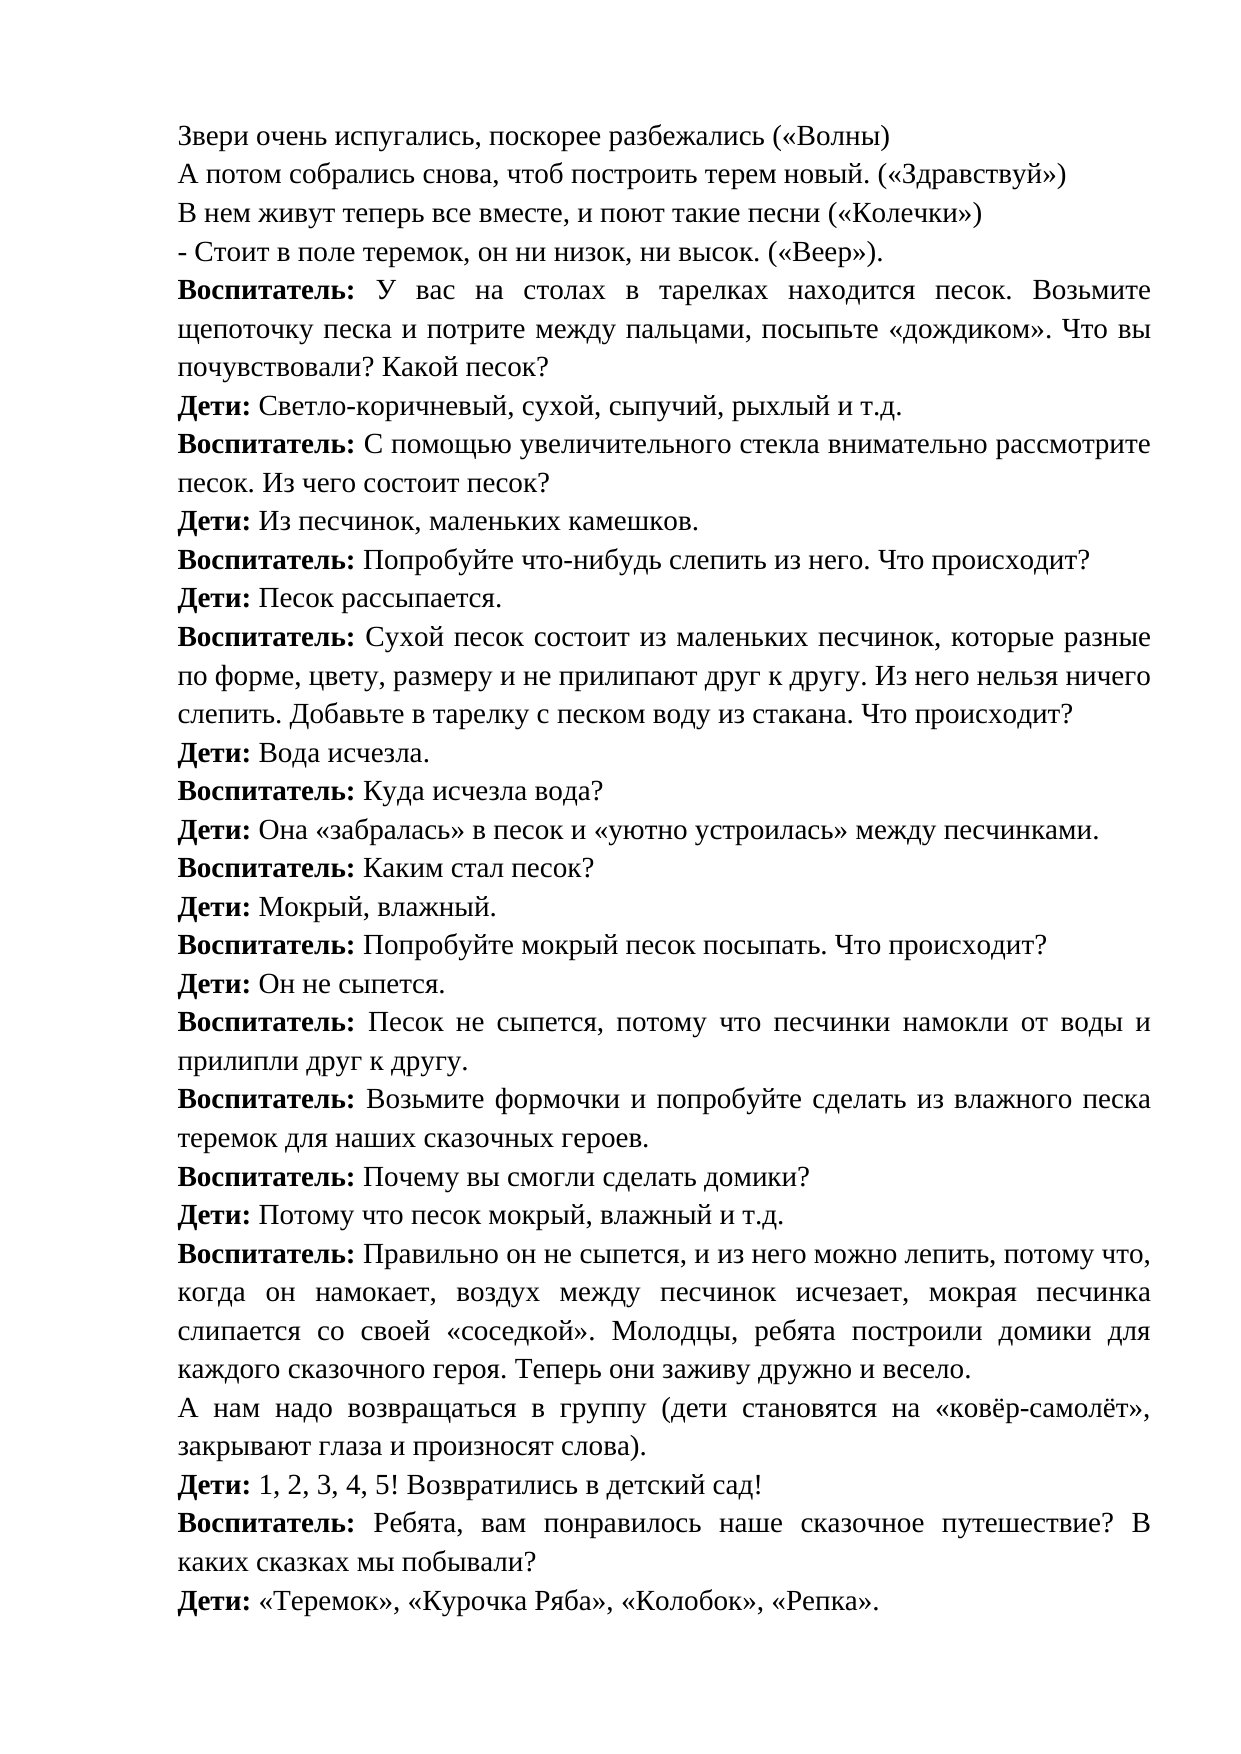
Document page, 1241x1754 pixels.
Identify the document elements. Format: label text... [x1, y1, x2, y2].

text Воспитатель: Ребята, вам понравилось наше сказочное путешествие? В каких сказках мы побывали? [177, 1506, 1152, 1578]
text Воспитатель: Песок не сыпется, потому что песчинки намокли от воды и прилипли друг к другу. [177, 1004, 1152, 1077]
text Воспитатель: Почему вы смогли сделать домики? [177, 1159, 1152, 1192]
text Дети: Потому что песок мокрый, влажный и т.д. [177, 1197, 1152, 1231]
text Воспитатель: Правильно он не сыпется, и из него можно лепить, потому что, когда он намокает, воздух между песчинок исчезает, мокрая песчинка слипается со своей «соседкой». Молодцы, ребята построили домики для каждого сказочного героя. Теперь они заживу дружно и весело. [177, 1236, 1152, 1385]
text Воспитатель: Куда исчезла вода? [177, 773, 1152, 807]
text Дети: Вода исчезла. [177, 735, 1152, 768]
text Дети: Песок рассыпается. [177, 581, 1152, 614]
text Дети: Она «забралась» в песок и «уютно устроилась» между песчинками. [177, 812, 1152, 845]
text Звери очень испугались, поскорее разбежались («Волны) [177, 118, 1152, 152]
text Дети: Светло-коричневый, сухой, сыпучий, рыхлый и т.д. [177, 388, 1152, 421]
text В нем живут теперь все вместе, и поют такие песни («Колечки») [177, 195, 1152, 229]
text Дети: 1, 2, 3, 4, 5! Возвратились в детский сад! [177, 1467, 1152, 1501]
text Дети: «Теремок», «Курочка Ряба», «Колобок», «Репка». [177, 1583, 1152, 1616]
text Воспитатель: Попробуйте что-нибудь слепить из него. Что происходит? [177, 542, 1152, 576]
text Дети: Мокрый, влажный. [177, 889, 1152, 922]
text Дети: Он не сыпется. [177, 966, 1152, 999]
text Воспитатель: Попробуйте мокрый песок посыпать. Что происходит? [177, 927, 1152, 961]
text Воспитатель: У вас на столах в тарелках находится песок. Возьмите щепоточку песка и потрите между пальцами, посыпьте «дождиком». Что вы почувствовали? Какой песок? [177, 272, 1152, 383]
text Дети: Из песчинок, маленьких камешков. [177, 503, 1152, 537]
text А потом собрались снова, чтоб построить терем новый. («Здравствуй») [177, 157, 1152, 190]
text Воспитатель: Сухой песок состоит из маленьких песчинок, которые разные по форме, цвету, размеру и не прилипают друг к другу. Из него нельзя ничего слепить. Добавьте в тарелку с песком воду из стакана. Что происходит? [177, 619, 1152, 730]
text - Стоит в поле теремок, он ни низок, ни высок. («Веер»). [177, 234, 1152, 267]
text Воспитатель: Каким стал песок? [177, 850, 1152, 884]
text Воспитатель: С помощью увеличительного стекла внимательно рассмотрите песок. Из чего состоит песок? [177, 426, 1152, 498]
text А нам надо возвращаться в группу (дети становятся на «ковёр-самолёт», закрывают глаза и произносят слова). [177, 1390, 1152, 1462]
text Воспитатель: Возьмите формочки и попробуйте сделать из влажного песка теремок для наших сказочных героев. [177, 1082, 1152, 1154]
